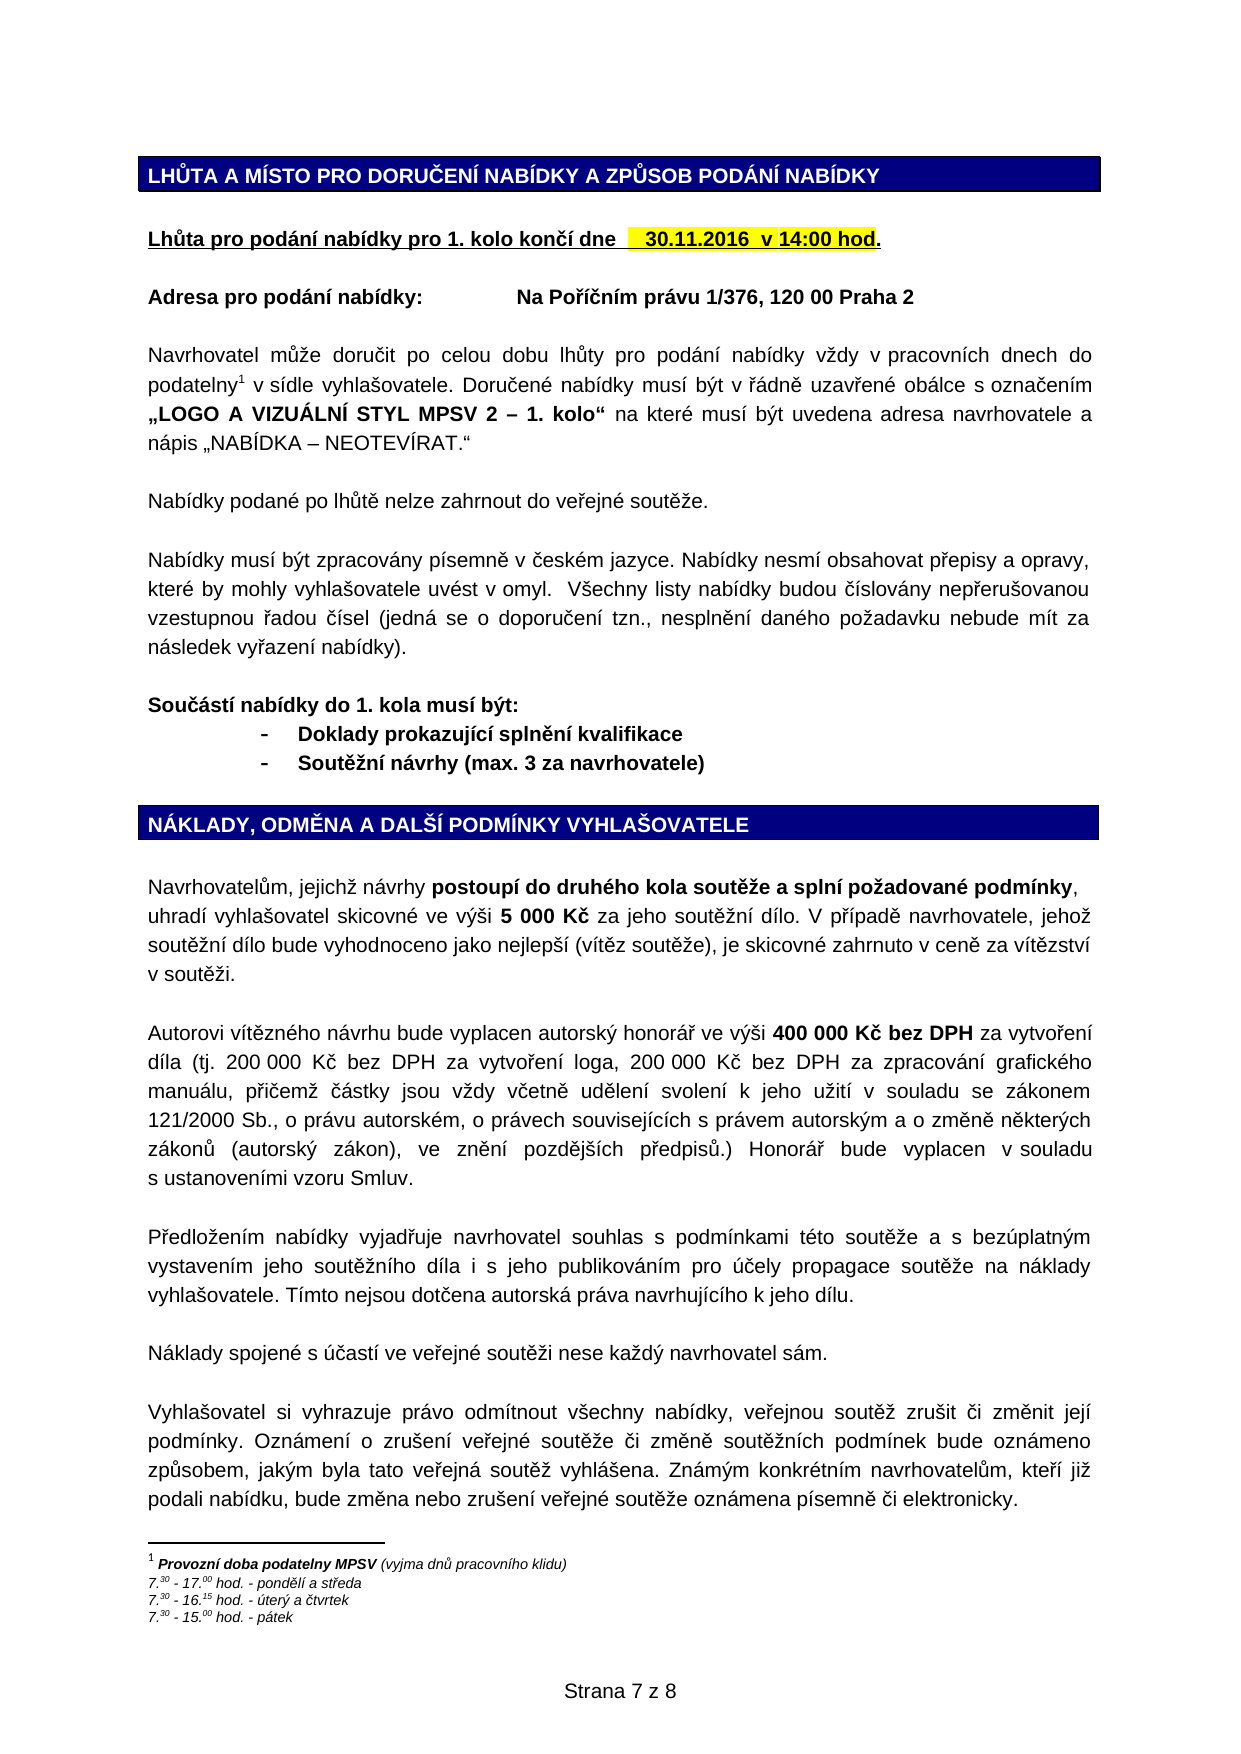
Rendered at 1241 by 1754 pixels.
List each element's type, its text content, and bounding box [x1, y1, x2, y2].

text Navrhovatel může doručit po celou dobu lhůty pro podání nabídky vždy v pracovních dnech do podatelny v sídle vyhlašovatele. Doručené nabídky musí být v řádně uzavřené obálce s označením „LOGO A VIZUÁLNÍ STYL MPSV 2 – 1. kolo“ na které musí být uvedena adresa navrhovatele a nápis „NABÍDKA – NEOTEVÍRAT.“ [148, 338, 1092, 455]
text Předložením nabídky vyjadřuje navrhovatel souhlas s podmínkami této soutěže a s bezúplatným vystavením jeho soutěžního díla i s jeho publikováním pro účely propagace soutěže na náklady vyhlašovatele. Tímto nejsou dotčena autorská práva navrhujícího k jeho dílu. [148, 1219, 1092, 1307]
text Nabídky musí být zpracovány písemně v českém jazyce. Nabídky nesmí obsahovat přepisy a opravy, které by mohly vyhlašovatele uvést v omyl. Všechny listy nabídky budou číslovány nepřerušovanou vzestupnou řadou čísel (jedná se o doporučení tzn., nesplnění daného požadavku nebude mít za následek vyřazení nabídky). [148, 542, 1090, 659]
text NÁKLADY, ODMĚNA A DALŠÍ PODMÍNKY VYHLAŠOVATELE [139, 806, 1098, 839]
text Navrhovatelům, jejichž návrhy postoupí do druhého kola soutěže a splní požadované podmínky, [148, 869, 1092, 898]
text Autorovi vítězného návrhu bude vyplacen autorský honorář ve výši 400 000 Kč bez DPH za vytvoření díla (tj. 200 000 Kč bez DPH za vytvoření loga, 200 000 Kč bez DPH za zpracování grafického manuálu, přičemž částky jsou vždy včetně udělení svolení k jeho užití v souladu se zákonem 121/2000 Sb., o právu autorském, o právech souvisejících s právem autorským a o změně některých zákonů (autorský zákon), ve znění pozdějších předpisů.) Honorář bude vyplacen v souladu s ustanoveními vzoru Smluv. [148, 1015, 1092, 1190]
text Nabídky podané po lhůtě nelze zahrnout do veřejné soutěže. [148, 484, 1090, 513]
text Vyhlašovatel si vyhrazuje právo odmítnout všechny nabídky, veřejnou soutěž zrušit či změnit její podmínky. Oznámení o zrušení veřejné soutěže či změně soutěžních podmínek bude oznámeno způsobem, jakým byla tato veřejná soutěž vyhlášena. Známým konkrétním navrhovatelům, kteří již podali nabídku, bude změna nebo zrušení veřejné soutěže oznámena písemně či elektronicky. [148, 1394, 1092, 1511]
text uhradí vyhlašovatel skicovné ve výši 5 000 Kč za jeho soutěžní dílo. V případě navrhovatele, jehož soutěžní dílo bude vyhodnoceno jako nejlepší (vítěz soutěže), je skicovné zahrnuto v ceně za vítězství v soutěži. [148, 898, 1092, 986]
text Náklady spojené s účastí ve veřejné soutěži nese každý navrhovatel sám. [148, 1336, 1092, 1365]
text Adresa pro podání nabídky: Na Poříčním právu 1/376, 120 00 Praha 2 [148, 280, 1090, 309]
text Lhůta pro podání nabídky pro 1. kolo končí dne 30.11.2016 v 14:00 hod. [148, 221, 1090, 251]
list Soutěžní návrhy (max. 3 za navrhovatele) [260, 746, 1090, 776]
list Doklady prokazující splnění kvalifikace [260, 717, 1092, 746]
text LHŮTA A MÍSTO PRO DORUČENÍ NABÍDKY A ZPŮSOB PODÁNÍ NABÍDKY [139, 157, 1099, 190]
text Součástí nabídky do 1. kola musí být: [148, 688, 1090, 717]
